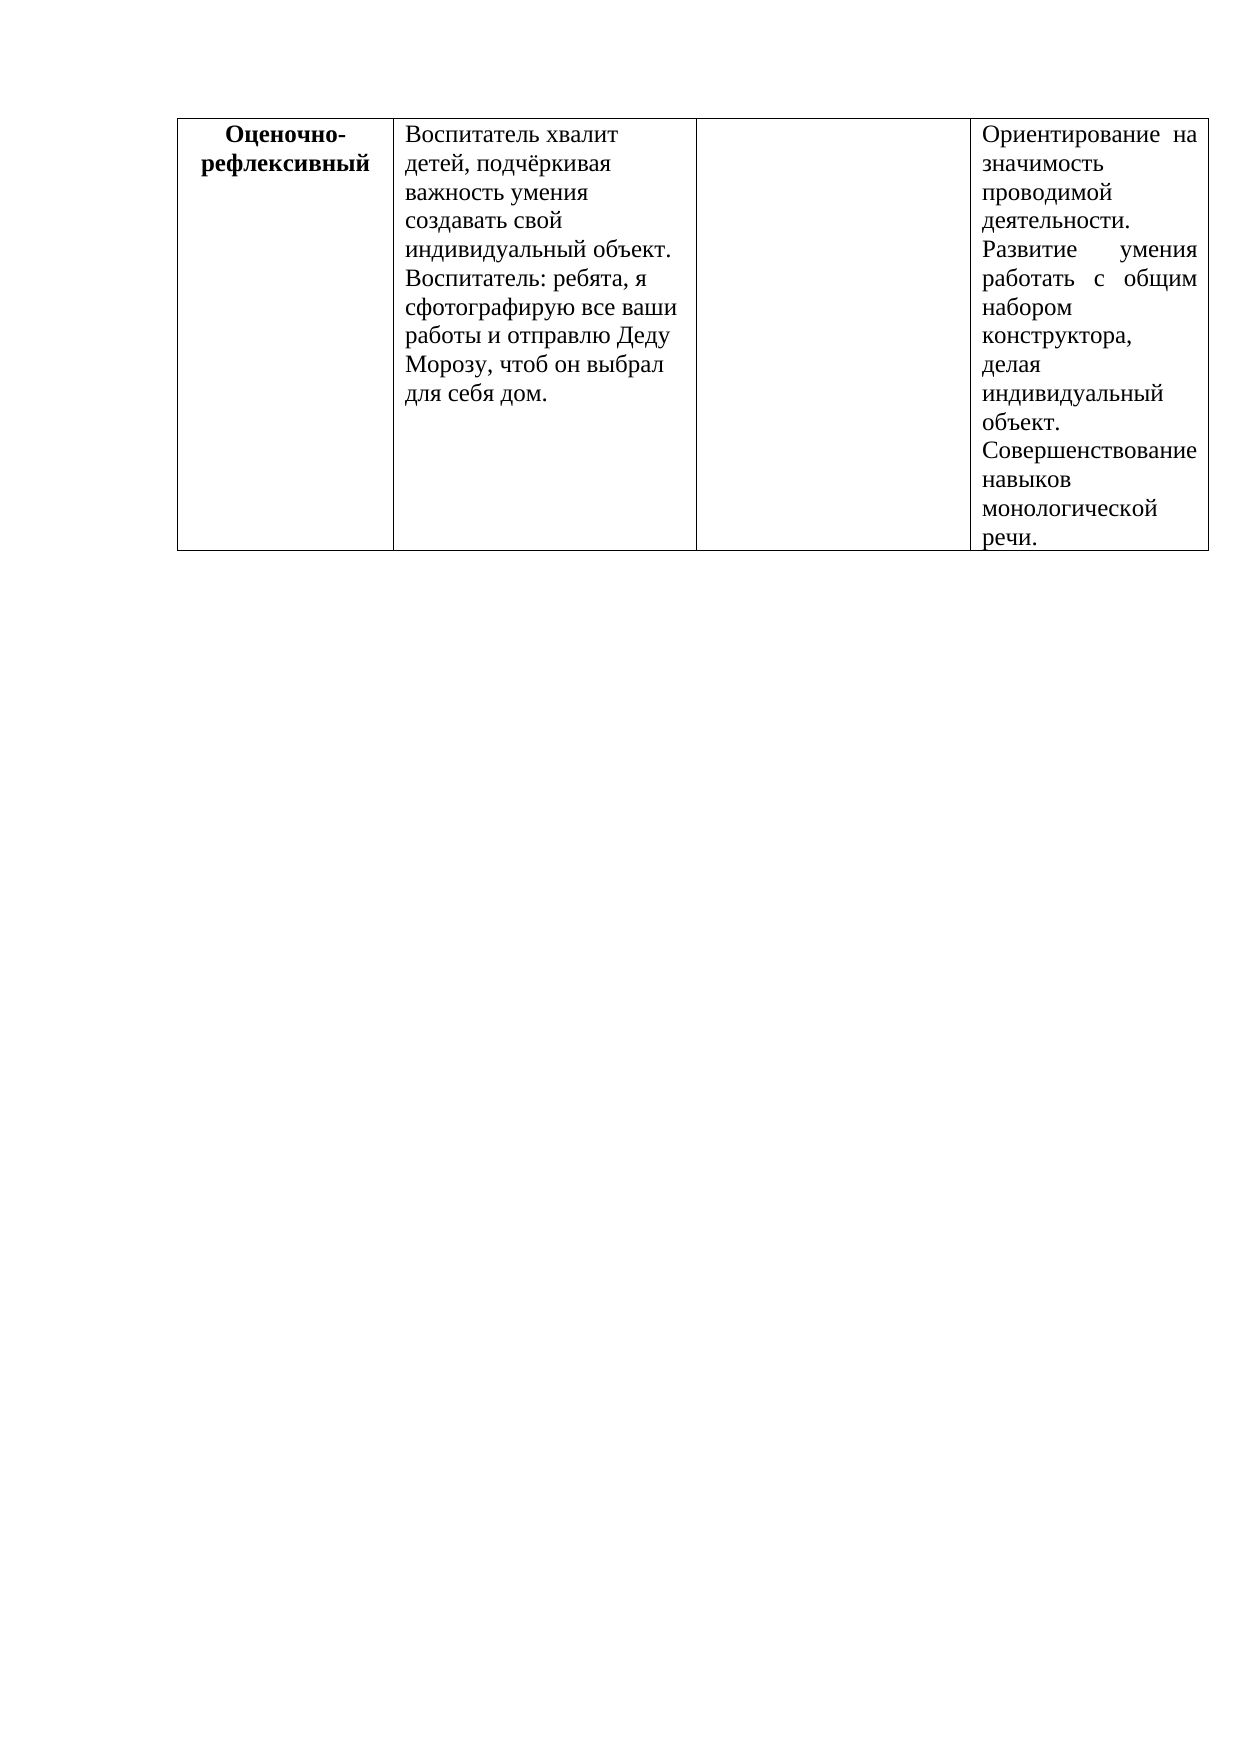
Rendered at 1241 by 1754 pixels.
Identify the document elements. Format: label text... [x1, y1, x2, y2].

table_cell Воспитатель хвалит детей, подчёркивая важность умения создавать свой индивидуальный объект. Воспитатель: ребята, я сфотографирую все ваши работы и отправлю Деду Морозу, чтоб он выбрал для себя дом. [394, 119, 696, 550]
table_cell Оценочно-рефлексивный [178, 119, 393, 550]
table_cell [697, 119, 970, 550]
table_cell Ориентирование на значимость проводимой деятельности. Развитие умения работать с общим набором конструктора, делая индивидуальный объект. Совершенствование навыков монологической речи. [971, 119, 1208, 550]
